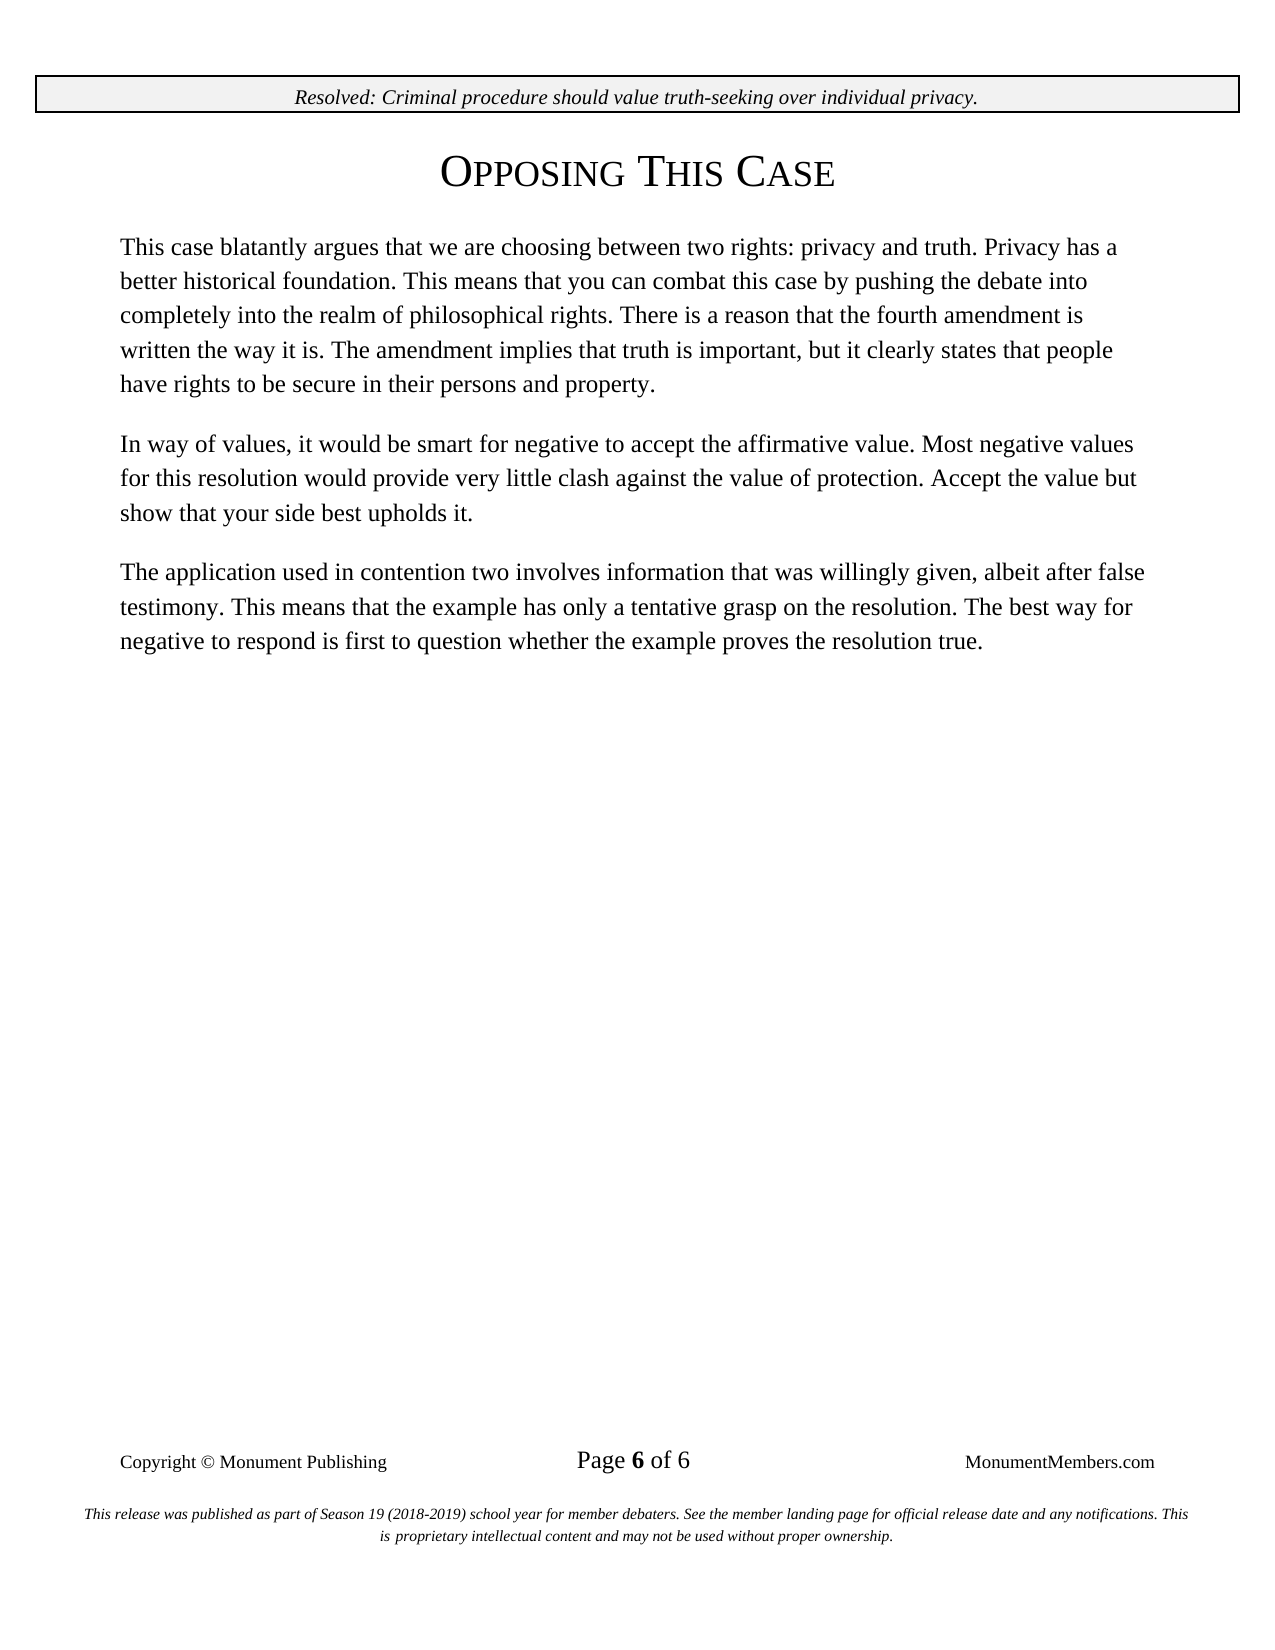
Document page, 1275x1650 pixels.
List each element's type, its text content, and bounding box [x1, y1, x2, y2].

text The application used in contention two involves information that was willingly given, albeit after false testimony. This means that the example has only a tentative grasp on the resolution. The best way for negative to respond is first to question whether the example proves the resolution true. [120, 557, 1155, 655]
title Opposing This Case [45, 143, 1230, 196]
text This case blatantly argues that we are choosing between two rights: privacy and truth. Privacy has a better historical foundation. This means that you can combat this case by pushing the debate into completely into the realm of philosophical rights. There is a reason that the fourth amendment is written the way it is. The amendment implies that truth is important, but it clearly states that people have rights to be secure in their persons and property. [120, 232, 1155, 398]
text In way of values, it would be smart for negative to accept the affirmative value. Most negative values for this resolution would provide very little clash against the value of protection. Accept the value but show that your side best upholds it. [120, 429, 1155, 527]
